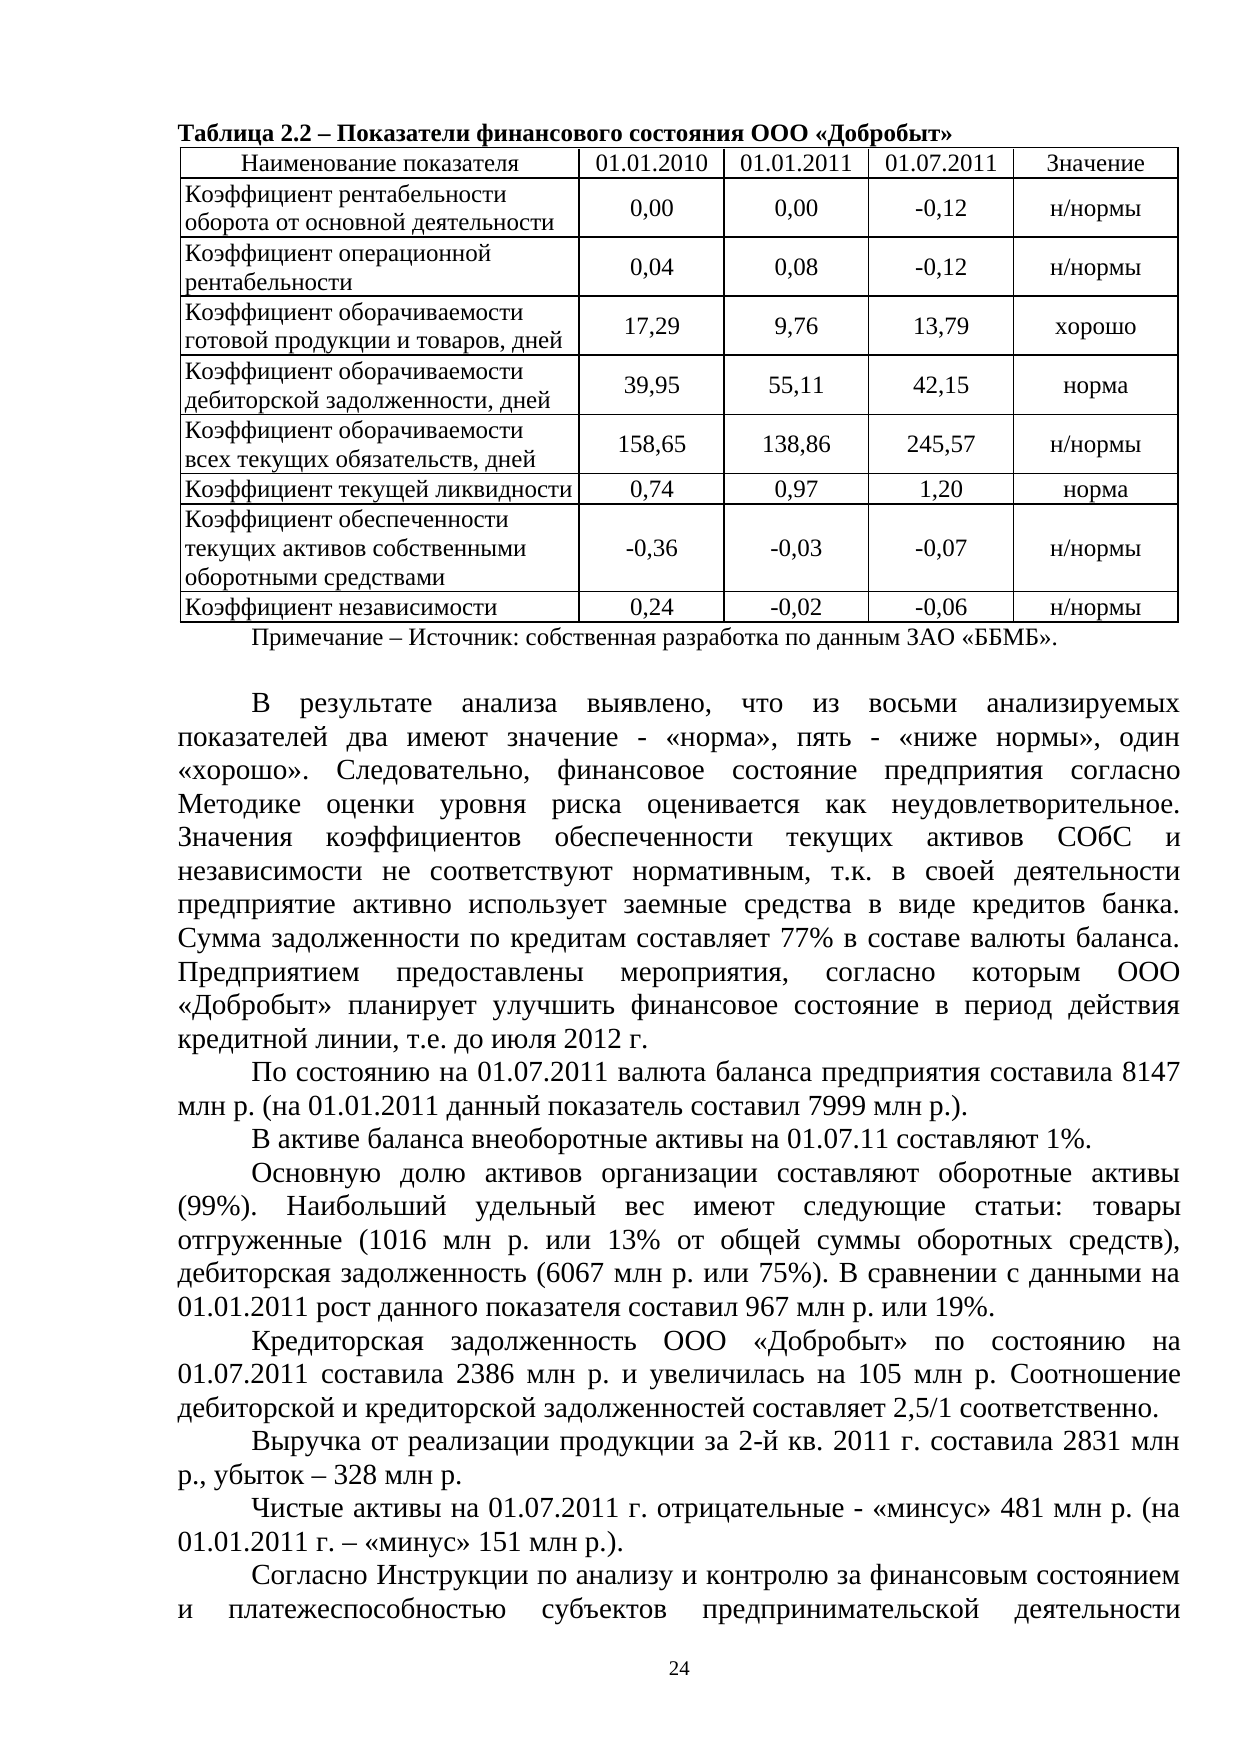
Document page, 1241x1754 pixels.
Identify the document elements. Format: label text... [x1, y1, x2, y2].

table_cell 158,65 [580, 415, 723, 472]
text Кредиторская задолженность ООО «Добробыт» по состоянию на 01.07.2011 составила 2386 млн р. и увеличилась на 105 млн р. Соотношение дебиторской и кредиторской задолженностей составляет 2,5/1 соответственно. [177, 1323, 1181, 1423]
text Чистые активы на 01.07.2011 г. отрицательные - «минсус» 481 млн р. (на 01.01.2011 г. – «минус» 151 млн р.). [177, 1490, 1181, 1557]
table_cell -0,36 [580, 505, 723, 591]
table_cell н/нормы [1014, 238, 1177, 295]
table_cell хорошо [1014, 297, 1177, 354]
text В результате анализа выявлено, что из восьми анализируемых показателей два имеют значение - «норма», пять - «ниже нормы», один «хорошо». Следовательно, финансовое состояние предприятия согласно Методике оценки уровня риска оценивается как неудовлетворительное. Значения коэффициентов обеспеченности текущих активов СОбС и независимости не соответствуют нормативным, т.к. в своей деятельности предприятие активно использует заемные средства в виде кредитов банка. Сумма задолженности по кредитам составляет 77% в составе валюты баланса. Предприятием предоставлены мероприятия, согласно которым ООО «Добробыт» планирует улучшить финансовое состояние в период действия кредитной линии, т.е. до июля 2012 г. [177, 685, 1181, 1054]
table_cell -0,02 [725, 592, 868, 621]
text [177, 1557, 1181, 1625]
table_cell Коэффициент оборачиваемости всех текущих обязательств, дней [181, 415, 578, 472]
table_cell 42,15 [869, 356, 1013, 413]
table_cell Коэффициент обеспеченности текущих активов собственными оборотными средствами [181, 505, 578, 591]
table_cell 0,04 [580, 238, 723, 295]
table_cell Коэффициент оборачиваемости готовой продукции и товаров, дней [181, 297, 578, 354]
table_cell 0,74 [580, 474, 723, 503]
table_cell 0,00 [580, 179, 723, 236]
table_cell 55,11 [725, 356, 868, 413]
table_cell 138,86 [725, 415, 868, 472]
text Таблица 2.2 – Показатели финансового состояния ООО «Добробыт» [177, 118, 1181, 147]
table_cell 17,29 [580, 297, 723, 354]
table_cell 13,79 [869, 297, 1013, 354]
table_cell 0,08 [725, 238, 868, 295]
table_cell Коэффициент оборачиваемости дебиторской задолженности, дней [181, 356, 578, 413]
table_cell -0,12 [869, 238, 1013, 295]
table_cell -0,12 [869, 179, 1013, 236]
table_cell Коэффициент независимости [181, 592, 578, 621]
table_cell 0,24 [580, 592, 723, 621]
text В активе баланса внеоборотные активы на 01.07.11 составляют 1%. [177, 1121, 1181, 1155]
table_cell 9,76 [725, 297, 868, 354]
table_cell 0,00 [725, 179, 868, 236]
table_header Значение [1014, 148, 1177, 177]
table_cell норма [1014, 474, 1177, 503]
table_cell 0,97 [725, 474, 868, 503]
table_cell -0,06 [869, 592, 1013, 621]
table_cell н/нормы [1014, 179, 1177, 236]
table_cell н/нормы [1014, 592, 1177, 621]
table_header 01.07.2011 [869, 148, 1013, 177]
table_cell -0,03 [725, 505, 868, 591]
table_header 01.01.2010 [580, 148, 724, 177]
text Основную долю активов организации составляют оборотные активы (99%). Наибольший удельный вес имеют следующие статьи: товары отгруженные (1016 млн р. или 13% от общей суммы оборотных средств), дебиторская задолженность (6067 млн р. или 75%). В сравнении с данными на 01.01.2011 рост данного показателя составил 967 млн р. или 19%. [177, 1155, 1181, 1323]
table_cell -0,07 [869, 505, 1013, 591]
text Примечание – Источник: собственная разработка по данным ЗАО «ББМБ». [177, 622, 1181, 651]
table_header Наименование показателя [181, 148, 579, 177]
table_cell норма [1014, 356, 1177, 413]
table_cell 1,20 [869, 474, 1013, 503]
table_cell 39,95 [580, 356, 723, 413]
table_cell 245,57 [869, 415, 1013, 472]
table_cell н/нормы [1014, 415, 1177, 472]
text По состоянию на 01.07.2011 валюта баланса предприятия составила 8147 млн р. (на 01.01.2011 данный показатель составил 7999 млн р.). [177, 1054, 1181, 1121]
text Выручка от реализации продукции за 2-й кв. 2011 г. составила 2831 млн р., убыток – 328 млн р. [177, 1423, 1181, 1490]
table_cell Коэффициент рентабельности оборота от основной деятельности [181, 179, 578, 236]
table_header 01.01.2011 [725, 148, 868, 177]
table_cell н/нормы [1014, 505, 1177, 591]
table_cell Коэффициент операционной рентабельности [181, 238, 578, 295]
table_cell Коэффициент текущей ликвидности [181, 474, 578, 503]
